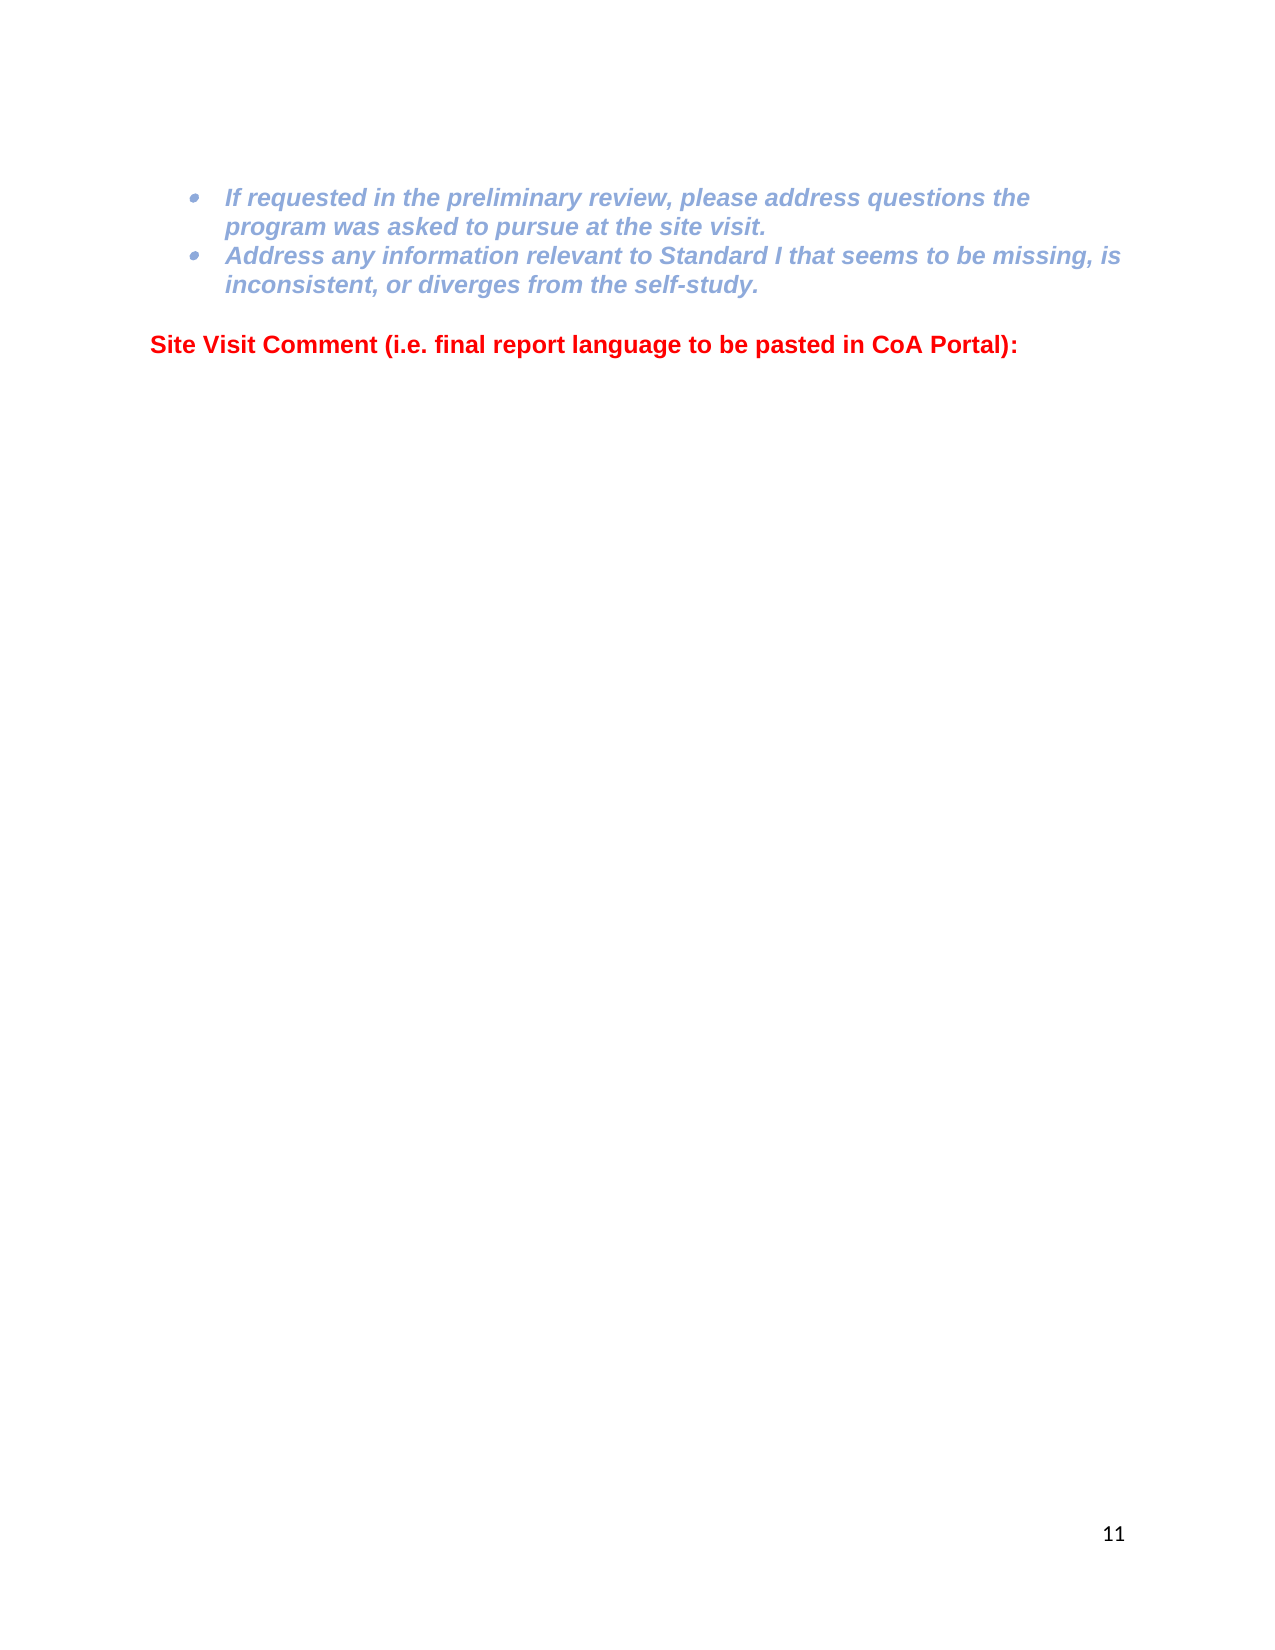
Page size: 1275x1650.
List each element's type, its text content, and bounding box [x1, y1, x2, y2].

list Address any information relevant to Standard I that seems to be missing, is inconsistent, or diverges from the self-study. [188, 239, 1125, 299]
list If requested in the preliminary review, please address questions the program was asked to pursue at the site visit. [188, 183, 1125, 239]
text Site Visit Comment (i.e. final report language to be pasted in CoA Portal): [150, 329, 1125, 359]
